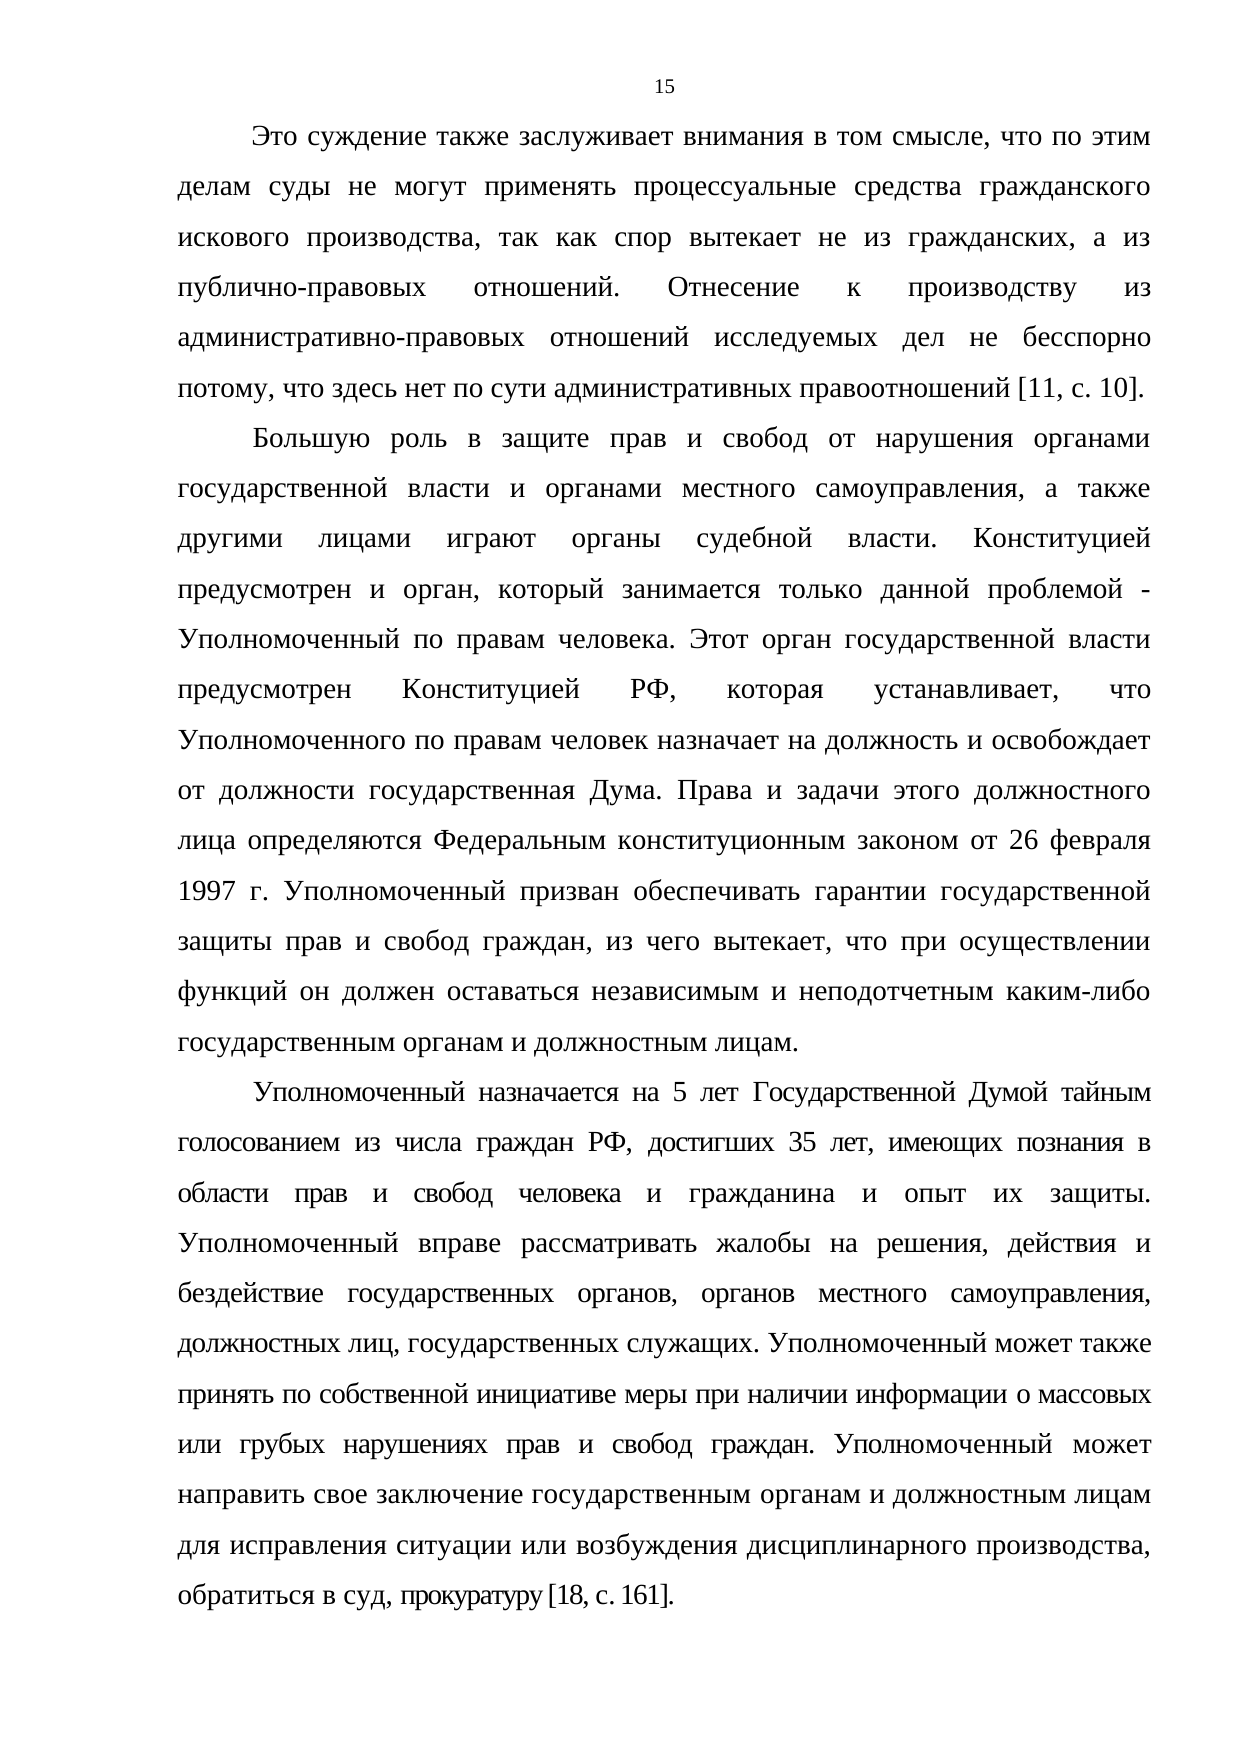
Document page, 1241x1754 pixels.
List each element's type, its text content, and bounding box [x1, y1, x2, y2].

text Уполномоченный назначается на 5 лет Государственной Думой тайным голосованием из числа граждан РФ, достигших 35 лет, имеющих познания в области прав и свобод человека и гражданина и опыт их защиты. Уполномоченный вправе рассматривать жалобы на решения, действия и бездействие государственных органов, органов местного самоуправления, должностных лиц, государственных служащих. Уполномоченный может также принять по собственной инициативе меры при наличии информации о массовых или грубых нарушениях прав и свобод граждан. Уполномоченный может направить свое заключение государственным органам и должностным лицам для исправления ситуации или возбуждения дисциплинарного производства, обратиться в суд, прокуратуру [18, c. 161]. [177, 1074, 1152, 1611]
text Это суждение также заслуживает внимания в том смысле, что по этим делам суды не могут применять процессуальные средства гражданского искового производства, так как спор вытекает не из гражданских, а из публично-правовых отношений. Отнесение к производству из административно-правовых отношений исследуемых дел не бесспорно потому, что здесь нет по сути административных правоотношений [11, c. 10]. [177, 118, 1152, 403]
text Большую роль в защите прав и свобод от нарушения органами государственной власти и органами местного самоуправления, а также другими лицами играют органы судебной власти. Конституцией предусмотрен и орган, который занимается только данной проблемой - Уполномоченный по правам человека. Этот орган государственной власти предусмотрен Конституцией РФ, которая устанавливает, что Уполномоченного по правам человек назначает на должность и освобождает от должности государственная Дума. Права и задачи этого должностного лица определяются Федеральным конституционным законом от 26 февраля . Уполномоченный призван обеспечивать гарантии государственной защиты прав и свобод граждан, из чего вытекает, что при осуществлении функций он должен оставаться независимым и неподотчетным каким-либо государственным органам и должностным лицам. [177, 420, 1152, 1057]
